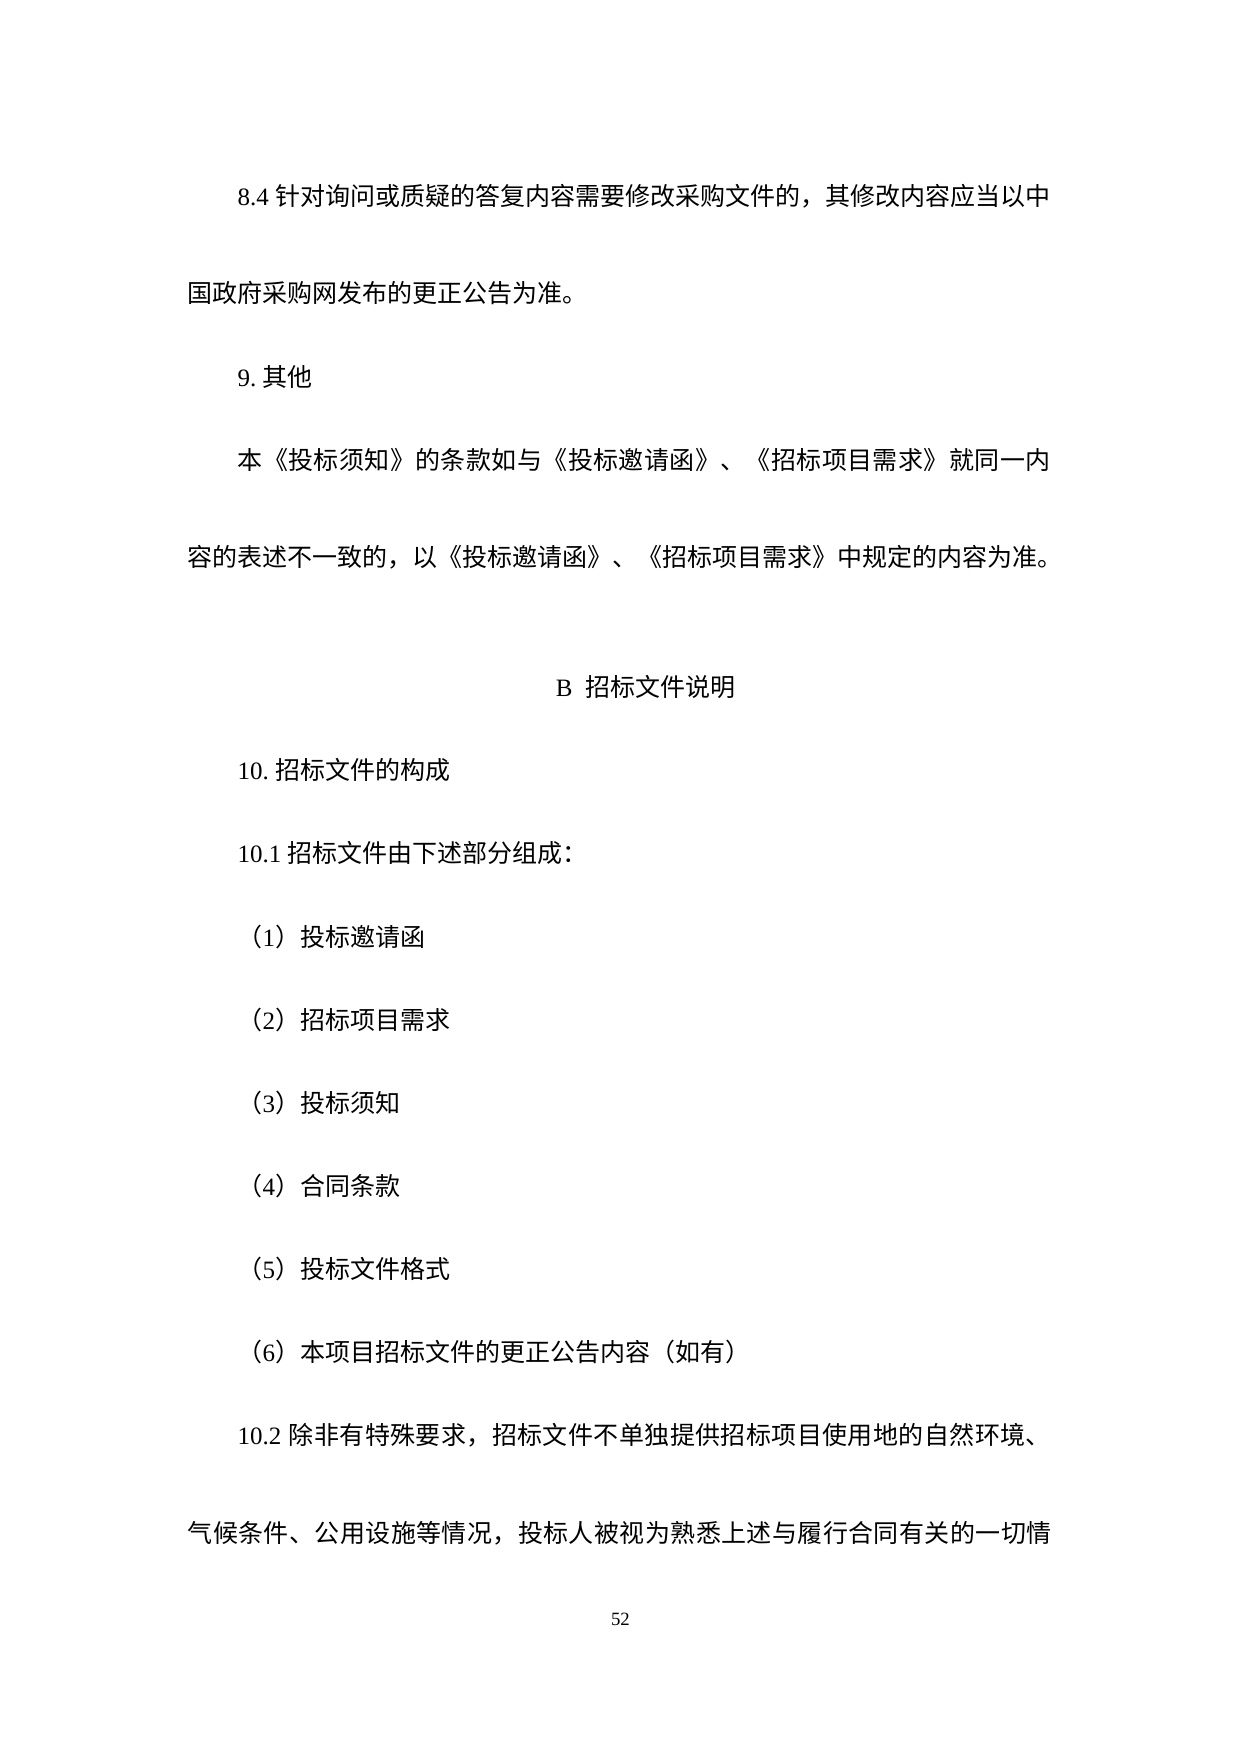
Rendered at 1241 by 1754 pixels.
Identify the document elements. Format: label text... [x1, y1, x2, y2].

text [187, 1401, 1053, 1564]
text （5）投标文件格式 [187, 1235, 1053, 1300]
text 10. 招标文件的构成 [187, 736, 1053, 801]
text （3）投标须知 [187, 1069, 1053, 1134]
text 本《投标须知》的条款如与《投标邀请函》、《招标项目需求》就同一内容的表述不一致的，以《投标邀请函》、《招标项目需求》中规定的内容为准。 [187, 426, 1053, 588]
text （2）招标项目需求 [187, 986, 1053, 1051]
text B 招标文件说明 [187, 653, 1053, 718]
text 10.1 招标文件由下述部分组成： [187, 819, 1053, 884]
text （1）投标邀请函 [187, 903, 1053, 968]
text （6）本项目招标文件的更正公告内容（如有） [187, 1318, 1053, 1383]
text 8.4 针对询问或质疑的答复内容需要修改采购文件的，其修改内容应当以中国政府采购网发布的更正公告为准。 [187, 162, 1053, 324]
text （4）合同条款 [187, 1152, 1053, 1217]
text 9. 其他 [187, 343, 1053, 408]
